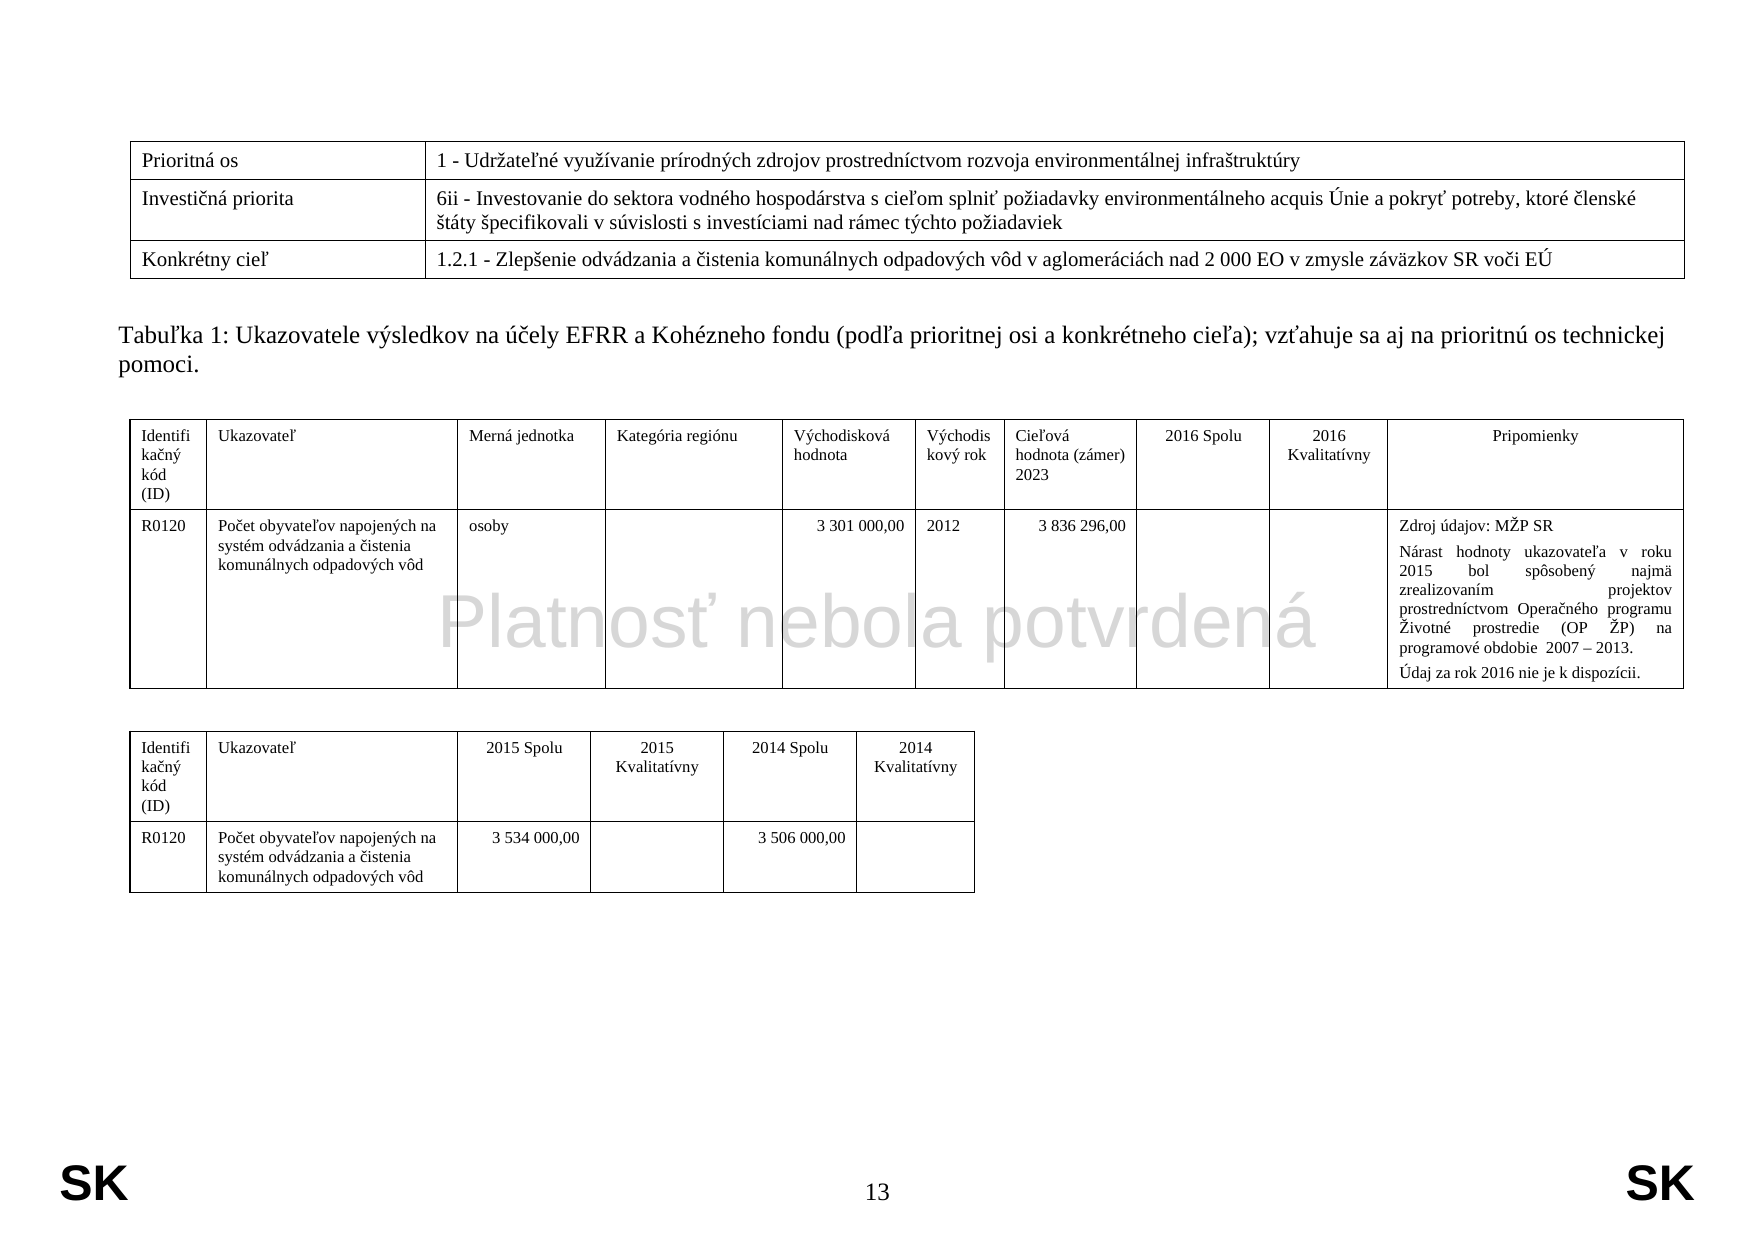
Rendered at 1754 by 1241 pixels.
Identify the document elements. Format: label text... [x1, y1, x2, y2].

table_cell 3 836 296,00 [1005, 510, 1136, 688]
table_header 2014 Kvalitatívny [857, 732, 974, 821]
table_cell R0120 [131, 510, 206, 688]
table_header 2015 Kvalitatívny [591, 732, 723, 821]
table_header Identifikačný kód (ID) [131, 420, 206, 509]
table_header 2015 Spolu [458, 732, 590, 821]
table_header Merná jednotka [458, 420, 605, 509]
table_cell R0120 [131, 822, 206, 892]
table_cell 2012 [916, 510, 1004, 688]
table_cell [857, 822, 974, 892]
table_cell [591, 822, 723, 892]
table_cell [1270, 510, 1387, 688]
table_header Ukazovateľ [207, 420, 457, 509]
table_cell Zdroj údajov: MŽP SR Nárast hodnoty ukazovateľa v roku 2015 bol spôsobený najmä zrealizovaním projektov prostredníctvom Operačného programu Životné prostredie (OP ŽP) na programové obdobie 2007 – 2013. Údaj za rok 2016 nie je k dispozícii. [1388, 510, 1683, 688]
table_cell 3 534 000,00 [458, 822, 590, 892]
table_header Kategória regiónu [606, 420, 782, 509]
table_cell Konkrétny cieľ [131, 241, 425, 278]
table_cell 6ii - Investovanie do sektora vodného hospodárstva s cieľom splniť požiadavky environmentálneho acquis Únie a pokryť potreby, ktoré členské štáty špecifikovali v súvislosti s investíciami nad rámec týchto požiadaviek [426, 180, 1684, 240]
table_cell Investičná priorita [131, 180, 425, 240]
table_cell Počet obyvateľov napojených na systém odvádzania a čistenia komunálnych odpadových vôd [207, 510, 457, 688]
table_header 2016 Kvalitatívny [1270, 420, 1387, 509]
table_header Pripomienky [1388, 420, 1683, 509]
table_cell 1.2.1 - Zlepšenie odvádzania a čistenia komunálnych odpadových vôd v aglomeráciách nad 2 000 EO v zmysle záväzkov SR voči EÚ [426, 241, 1684, 278]
table_header Cieľová hodnota (zámer) 2023 [1005, 420, 1136, 509]
table_cell [606, 510, 782, 688]
table_cell Počet obyvateľov napojených na systém odvádzania a čistenia komunálnych odpadových vôd [207, 822, 457, 892]
table_header Identifikačný kód (ID) [131, 732, 206, 821]
table_header Východiskový rok [916, 420, 1004, 509]
table_cell osoby [458, 510, 605, 688]
table_header 2014 Spolu [724, 732, 856, 821]
table_header 1 - Udržateľné využívanie prírodných zdrojov prostredníctvom rozvoja environmentálnej infraštruktúry [426, 142, 1684, 178]
table_header 2016 Spolu [1137, 420, 1269, 509]
table_header Prioritná os [131, 142, 425, 178]
text Tabuľka 1: Ukazovatele výsledkov na účely EFRR a Kohézneho fondu (podľa prioritnej osi a konkrétneho cieľa); vzťahuje sa aj na prioritnú os technickej pomoci. [118, 320, 1701, 377]
table_header Ukazovateľ [207, 732, 457, 821]
table_cell [1137, 510, 1269, 688]
table_cell 3 301 000,00 [783, 510, 915, 688]
table_header Východisková hodnota [783, 420, 915, 509]
table_cell 3 506 000,00 [724, 822, 856, 892]
